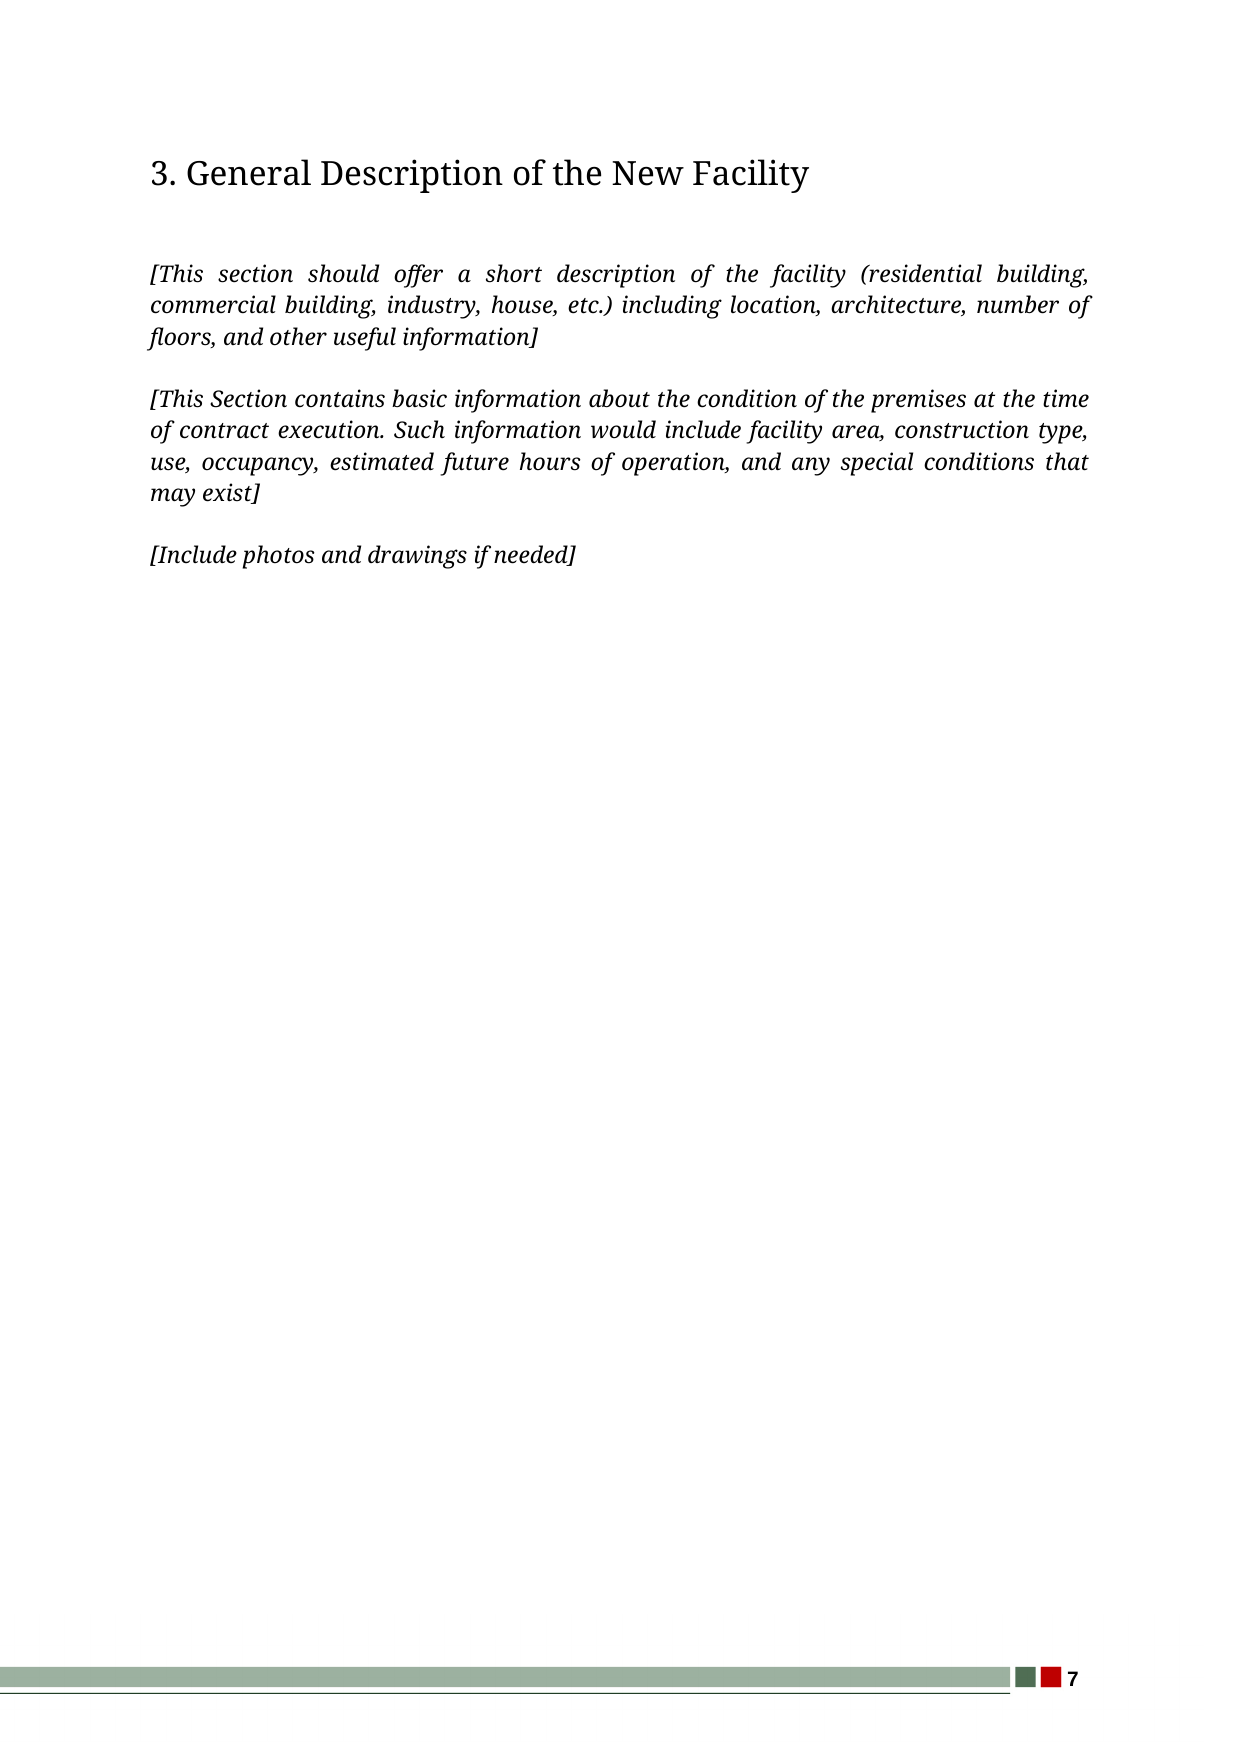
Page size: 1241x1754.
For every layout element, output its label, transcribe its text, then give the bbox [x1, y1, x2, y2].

picture [0, 1614, 1205, 1742]
text [This section should offer a short description of the facility (residential building, commercial building, industry, house, etc.) including location, architecture, number of floors, and other useful information] [150, 258, 1090, 352]
text 3. General Description of the New Facility [150, 150, 1090, 195]
text [Include photos and drawings if needed] [150, 539, 1090, 570]
text [This Section contains basic information about the condition of the premises at the time of contract execution. Such information would include facility area, construction type, use, occupancy, estimated future hours of operation, and any special conditions that may exist] [150, 383, 1090, 508]
